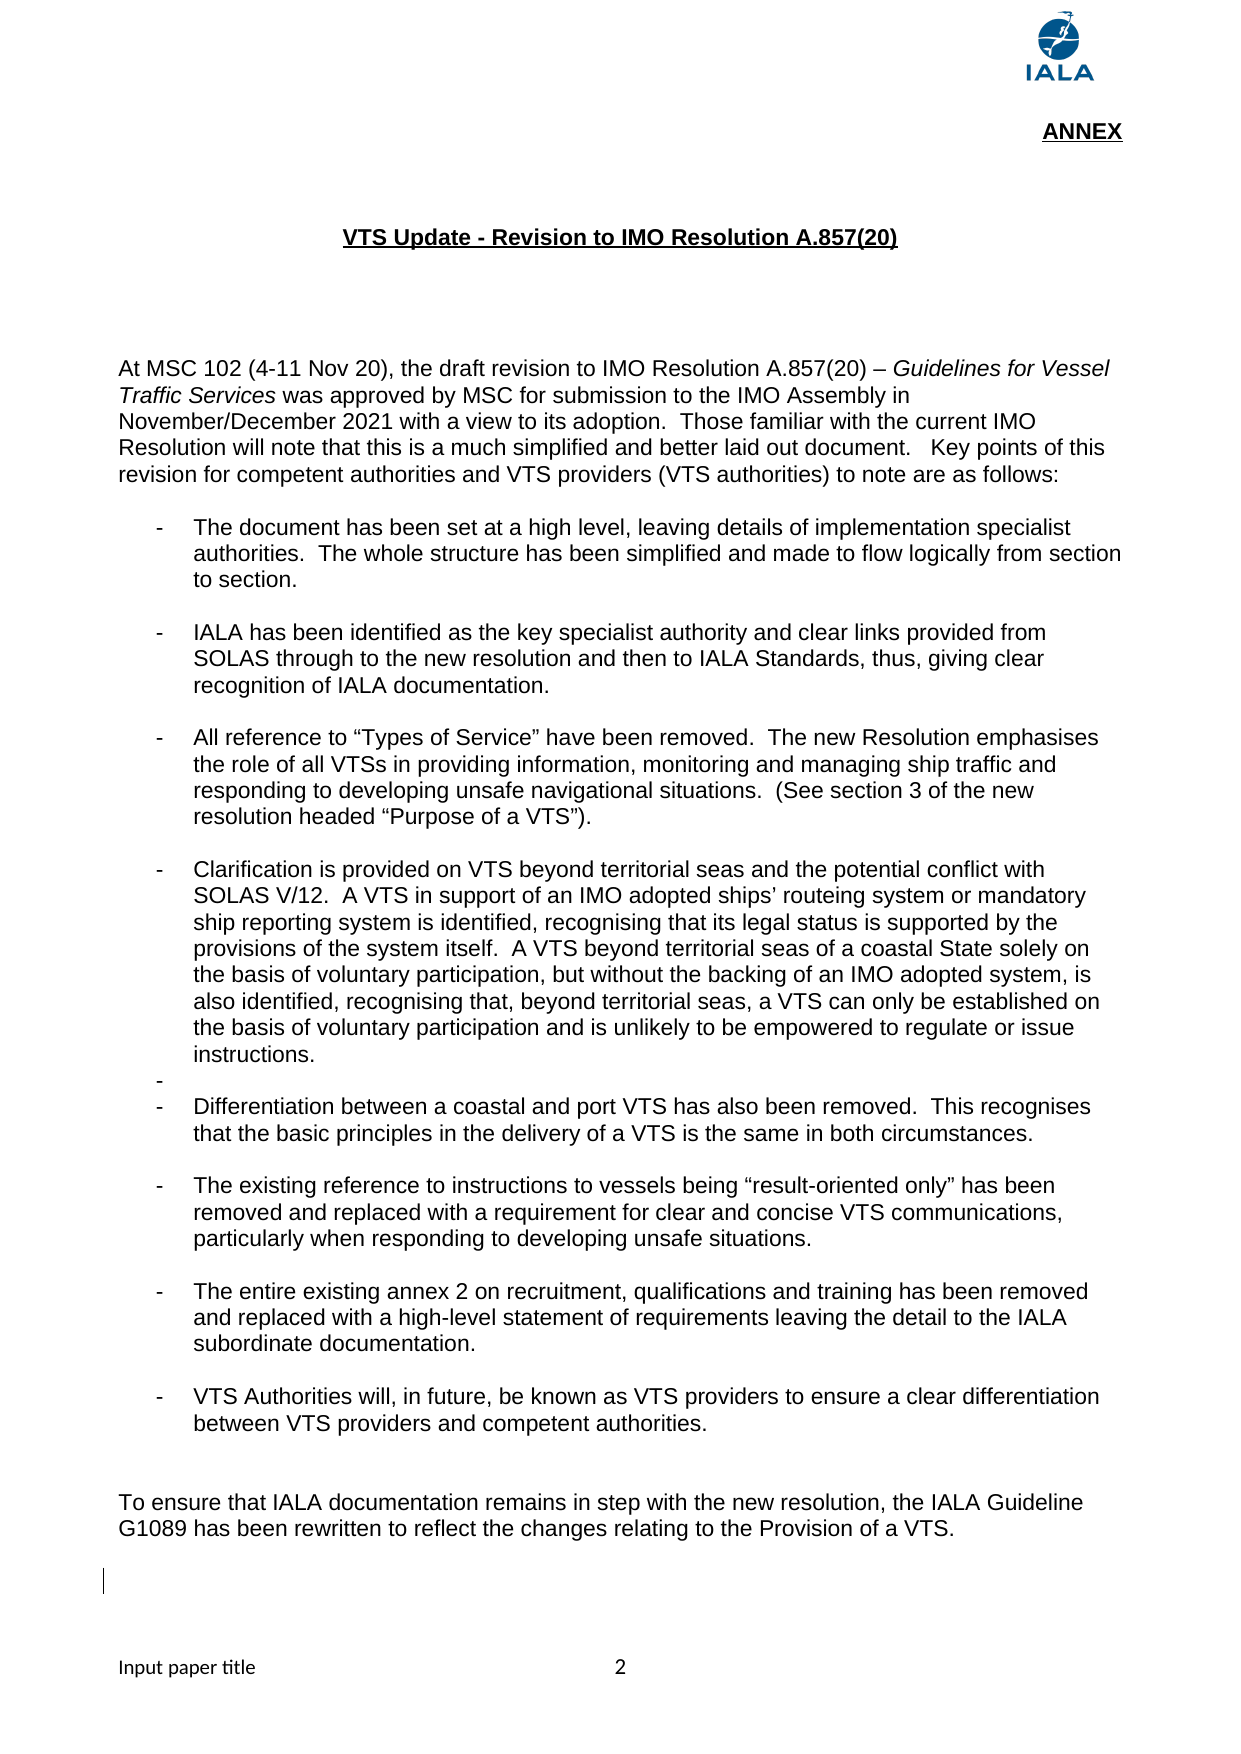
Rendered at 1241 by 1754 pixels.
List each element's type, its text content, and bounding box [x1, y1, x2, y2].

list All reference to “Types of Service” have been removed. The new Resolution emphasises the role of all VTSs in providing information, monitoring and managing ship traffic and responding to developing unsafe navigational situations. (See section 3 of the new resolution headed “Purpose of a VTS”). [156, 724, 1122, 830]
text To ensure that IALA documentation remains in step with the new resolution, the IALA Guideline G1089 has been rewritten to reflect the changes relating to the Provision of a VTS. [118, 1488, 1122, 1541]
list The entire existing annex 2 on recruitment, qualifications and training has been removed and replaced with a high-level statement of requirements leaving the detail to the IALA subordinate documentation. [156, 1278, 1122, 1357]
picture [1011, 3, 1106, 96]
list VTS Authorities will, in future, be known as VTS providers to ensure a clear differentiation between VTS providers and competent authorities. [156, 1383, 1122, 1436]
list IALA has been identified as the key specialist authority and clear links provided from SOLAS through to the new resolution and then to IALA Standards, thus, giving clear recognition of IALA documentation. [156, 619, 1122, 698]
text At MSC 102 (4-11 Nov 20), the draft revision to IMO Resolution A.857(20) – Guidelines for Vessel Traffic Services was approved by MSC for submission to the IMO Assembly in November/December 2021 with a view to its adoption. Those familiar with the current IMO Resolution will note that this is a much simplified and better laid out document. Key points of this revision for competent authorities and VTS providers (VTS authorities) to note are as follows: [118, 355, 1122, 487]
list The document has been set at a high level, leaving details of implementation specialist authorities. The whole structure has been simplified and made to flow logically from section to section. [156, 513, 1122, 592]
text ANNEX [118, 118, 1122, 144]
list Clarification is provided on VTS beyond territorial seas and the potential conflict with SOLAS V/12. A VTS in support of an IMO adopted ships’ routeing system or mandatory ship reporting system is identified, recognising that its legal status is supported by the provisions of the system itself. A VTS beyond territorial seas of a coastal State solely on the basis of voluntary participation, but without the backing of an IMO adopted system, is also identified, recognising that, beyond territorial seas, a VTS can only be established on the basis of voluntary participation and is unlikely to be empowered to regulate or issue instructions. [156, 856, 1122, 1067]
list Differentiation between a coastal and port VTS has also been removed. This recognises that the basic principles in the delivery of a VTS is the same in both circumstances. [156, 1093, 1122, 1146]
text VTS Update - Revision to IMO Resolution A.857(20) [118, 223, 1122, 250]
list The existing reference to instructions to vessels being “result-oriented only” has been removed and replaced with a requirement for clear and concise VTS communications, particularly when responding to developing unsafe situations. [156, 1172, 1122, 1251]
